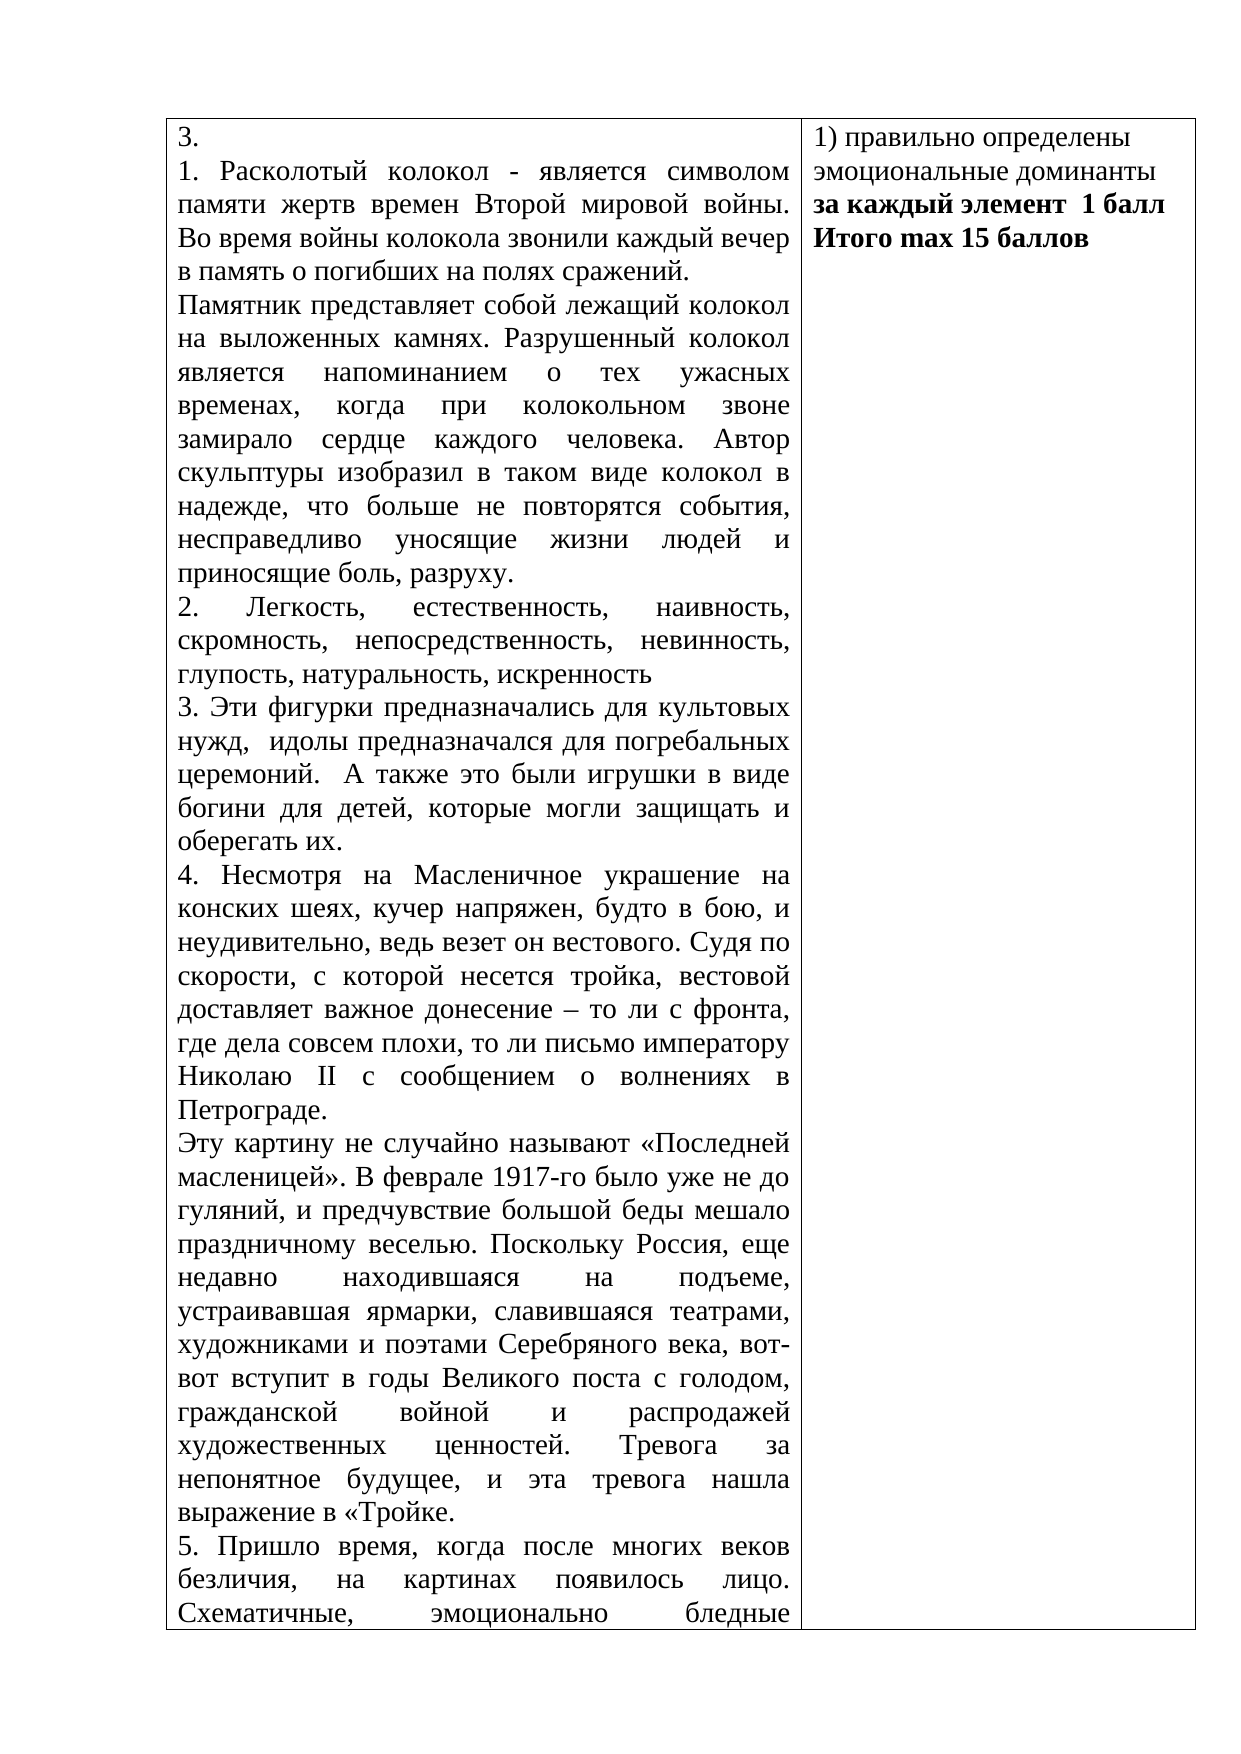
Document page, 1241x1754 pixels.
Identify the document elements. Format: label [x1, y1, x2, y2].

table_cell [167, 119, 801, 1628]
table_cell [802, 119, 1195, 1628]
